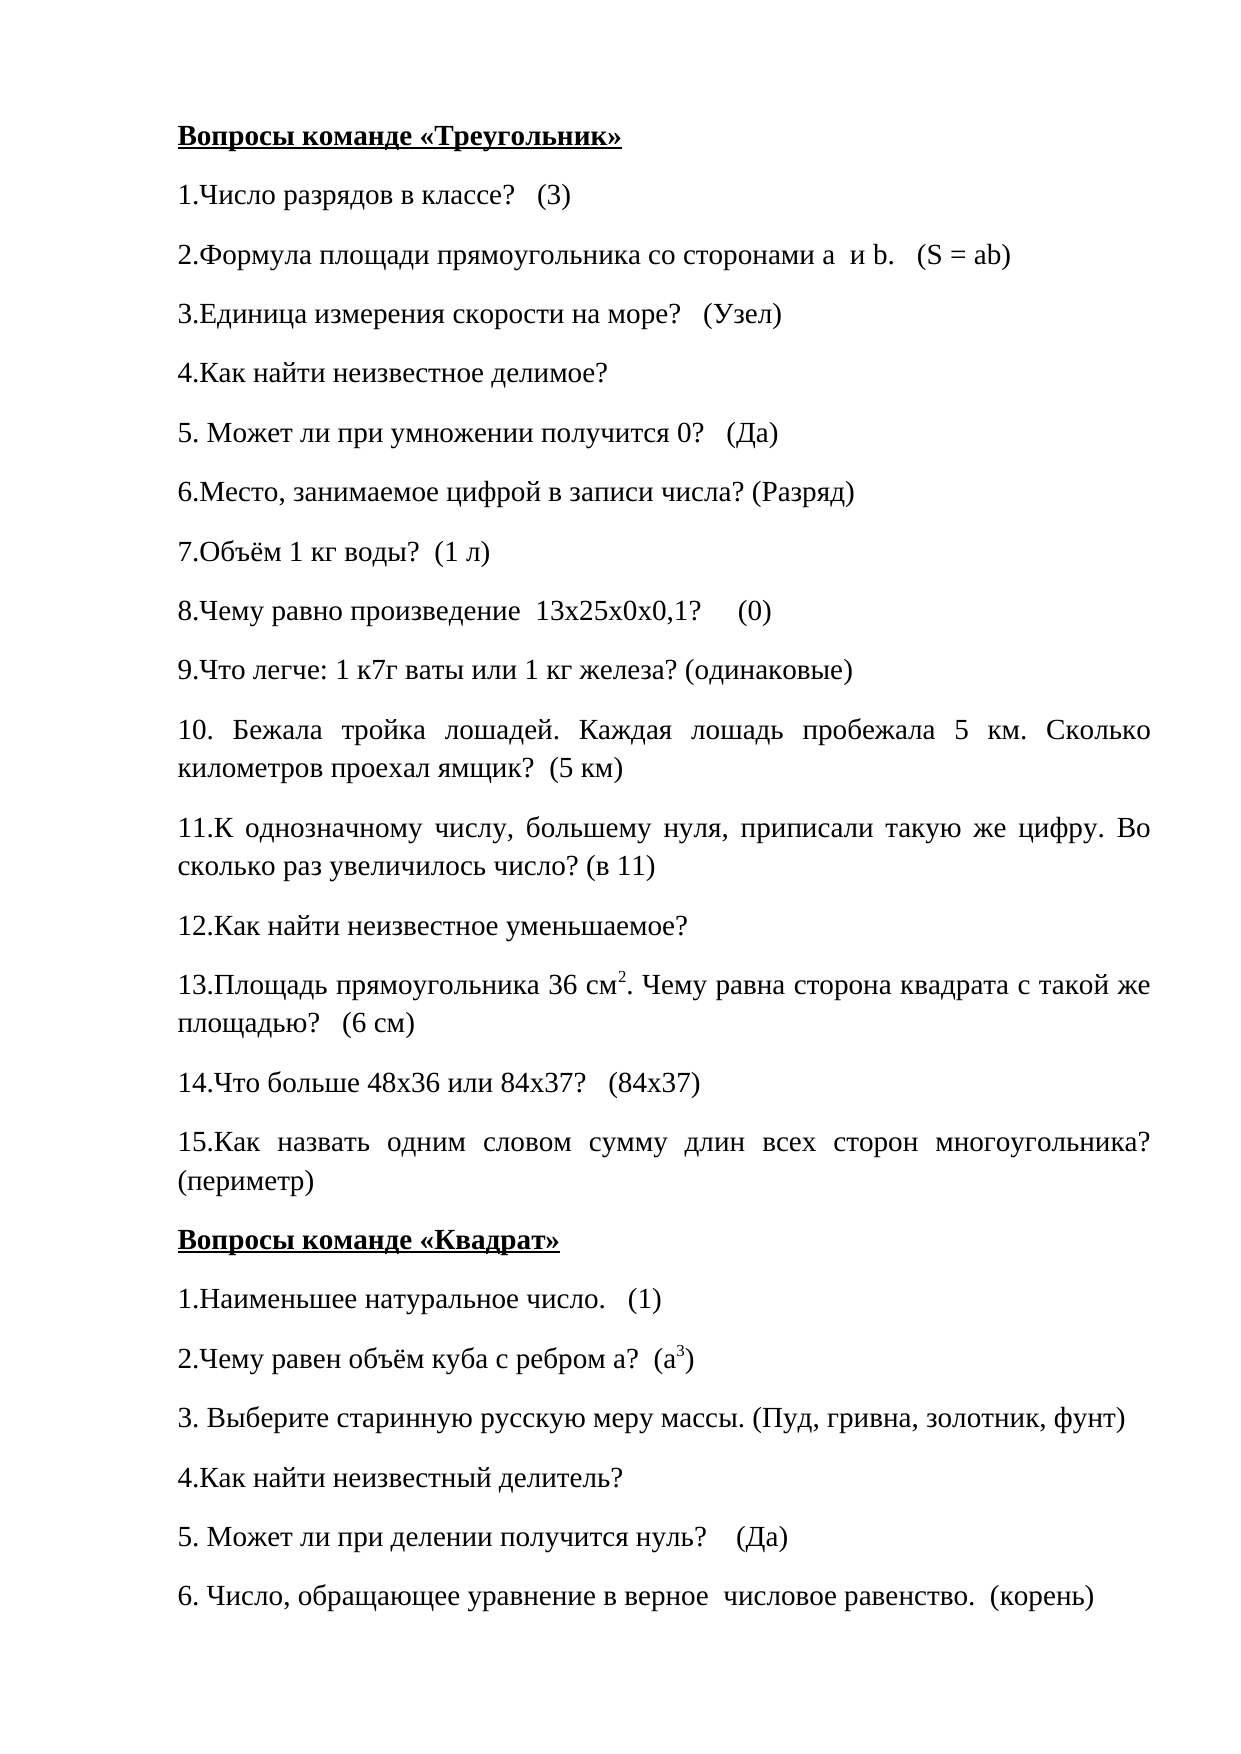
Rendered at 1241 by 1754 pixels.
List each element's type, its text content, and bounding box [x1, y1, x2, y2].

text 5. Может ли при делении получится нуль? (Да) [177, 1519, 1152, 1553]
text 3.Единица измерения скорости на море? (Узел) [177, 296, 1152, 330]
text 11.К однозначному числу, большему нуля, приписали такую же цифру. Во сколько раз увеличилось число? (в 11) [177, 810, 1152, 882]
text 4.Как найти неизвестный делитель? [177, 1460, 1152, 1493]
text 13.Площадь прямоугольника 36 см2. Чему равна сторона квадрата с такой же площадью? (6 см) [177, 967, 1152, 1039]
text 1.Число разрядов в классе? (3) [177, 177, 1152, 211]
text 4.Как найти неизвестное делимое? [177, 356, 1152, 389]
text Вопросы команде «Треугольник» [177, 118, 1152, 152]
text 8.Чему равно произведение 13х25х0х0,1? (0) [177, 593, 1152, 627]
text 6. Число, обращающее уравнение в верное числовое равенство. (корень) [177, 1578, 1152, 1612]
text Вопросы команде «Квадрат» [177, 1222, 1152, 1256]
text 10. Бежала тройка лошадей. Каждая лошадь пробежала 5 км. Сколько километров проехал ямщик? (5 км) [177, 712, 1152, 784]
text 1.Наименьшее натуральное число. (1) [177, 1282, 1152, 1315]
text 15.Как назвать одним словом сумму длин всех сторон многоугольника? (периметр) [177, 1124, 1152, 1196]
text 2.Чему равен объём куба с ребром а? (а3) [177, 1341, 1152, 1374]
text 12.Как найти неизвестное уменьшаемое? [177, 908, 1152, 941]
text 6.Место, занимаемое цифрой в записи числа? (Разряд) [177, 474, 1152, 508]
text 3. Выберите старинную русскую меру массы. (Пуд, гривна, золотник, фунт) [177, 1400, 1152, 1434]
text 5. Может ли при умножении получится 0? (Да) [177, 415, 1152, 448]
text 7.Объём 1 кг воды? (1 л) [177, 534, 1152, 567]
text 9.Что легче: 1 к7г ваты или 1 кг железа? (одинаковые) [177, 652, 1152, 686]
text 2.Формула площади прямоугольника со сторонами а и b. (S = ab) [177, 237, 1152, 270]
text 14.Что больше 48х36 или 84х37? (84х37) [177, 1065, 1152, 1098]
